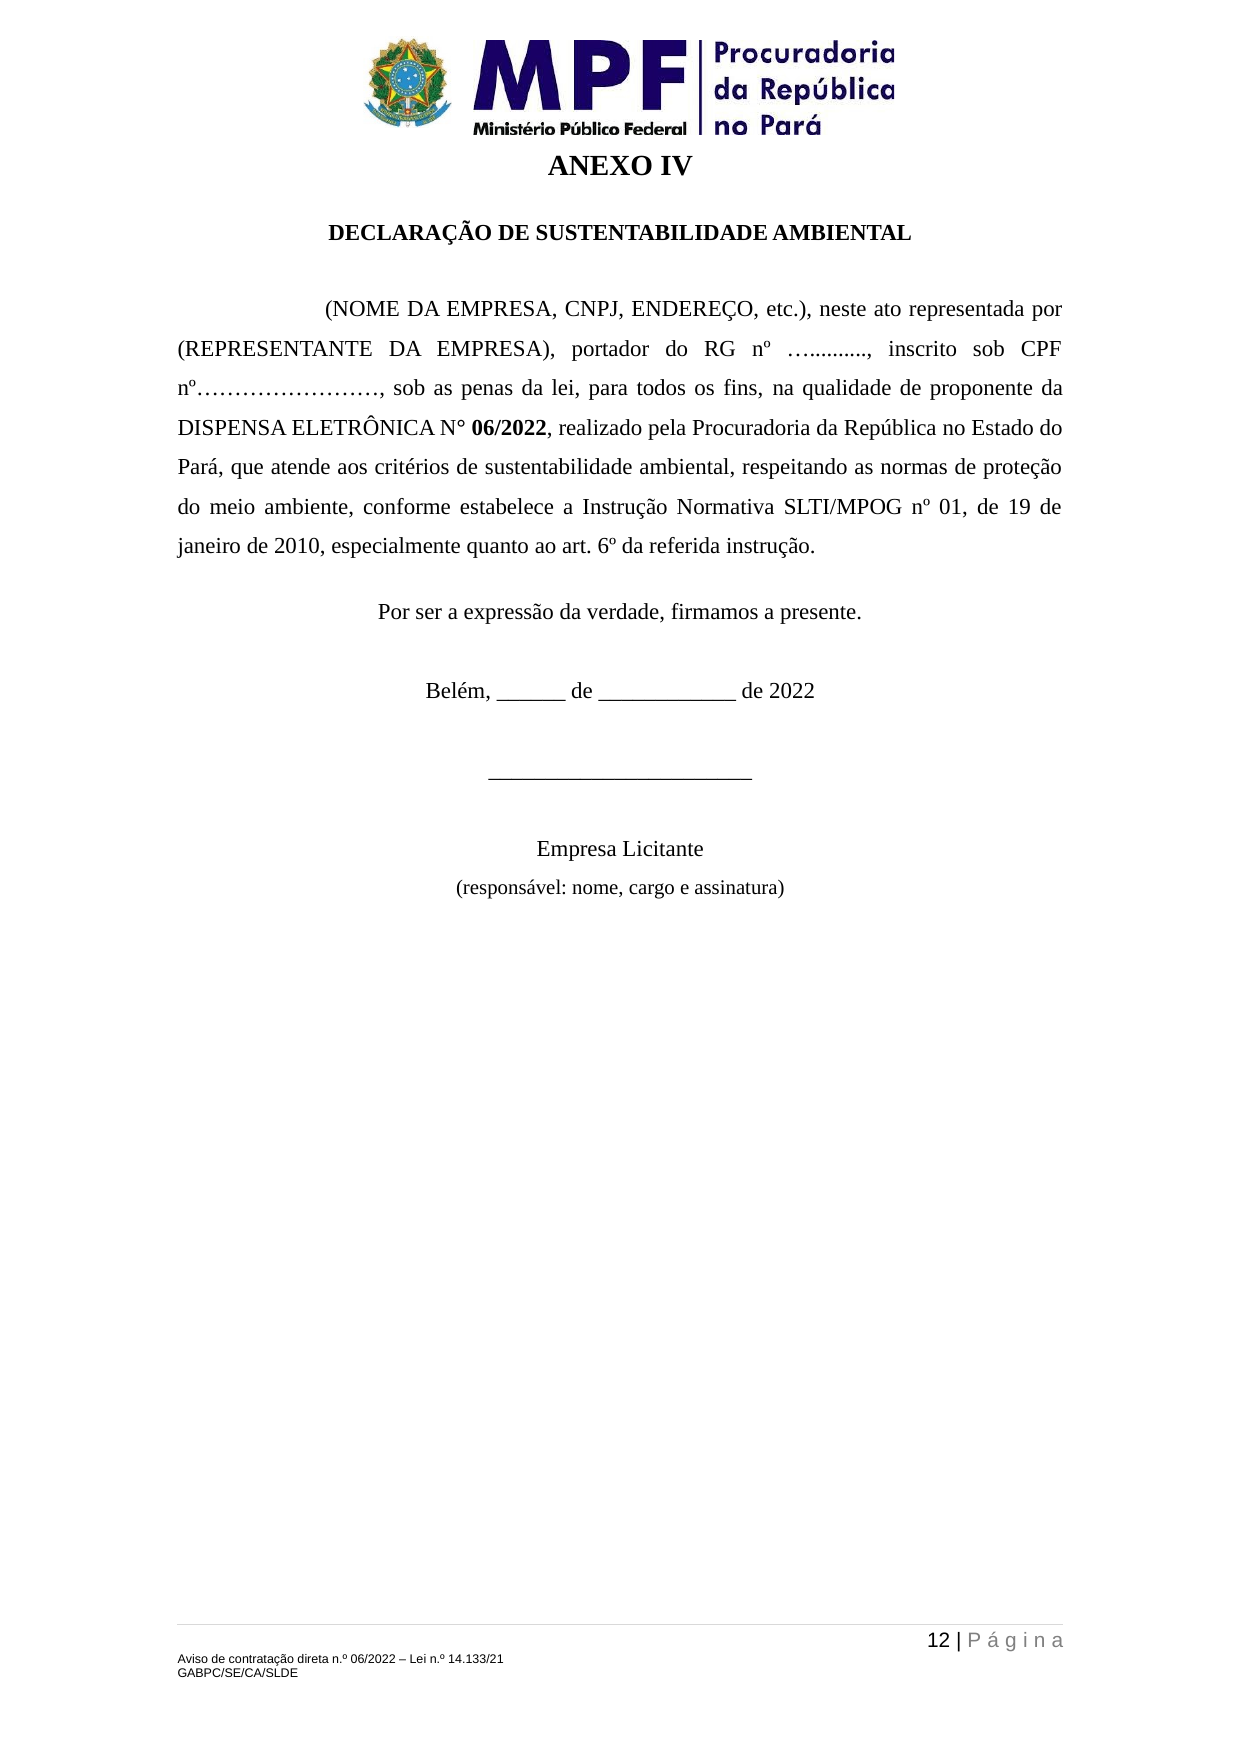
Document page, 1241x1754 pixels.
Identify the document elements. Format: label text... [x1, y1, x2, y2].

text Belém, ______ de ____________ de 2022 [177, 677, 1063, 703]
text Por ser a expressão da verdade, firmamos a presente. [177, 598, 1063, 624]
text _______________________ [177, 756, 1063, 782]
text Empresa Licitante [177, 835, 1063, 861]
text ANEXO IV [177, 148, 1063, 181]
text DECLARAÇÃO DE SUSTENTABILIDADE AMBIENTAL [177, 219, 1063, 245]
text (NOME DA EMPRESA, CNPJ, ENDEREÇO, etc.), neste ato representada por (REPRESENTANTE DA EMPRESA), portador do RG nº ….........., inscrito sob CPF nº……………………, sob as penas da lei, para todos os fins, na qualidade de proponente da DISPENSA ELETRÔNICA N° 06/2022, realizado pela Procuradoria da República no Estado do Pará, que atende aos critérios de sustentabilidade ambiental, respeitando as normas de proteção do meio ambiente, conforme estabelece a Instrução Normativa SLTI/MPOG nº 01, de 19 de janeiro de 2010, especialmente quanto ao art. 6º da referida instrução. [177, 295, 1063, 559]
picture [363, 36, 452, 128]
text (responsável: nome, cargo e assinatura) [177, 874, 1063, 899]
picture [473, 40, 895, 135]
